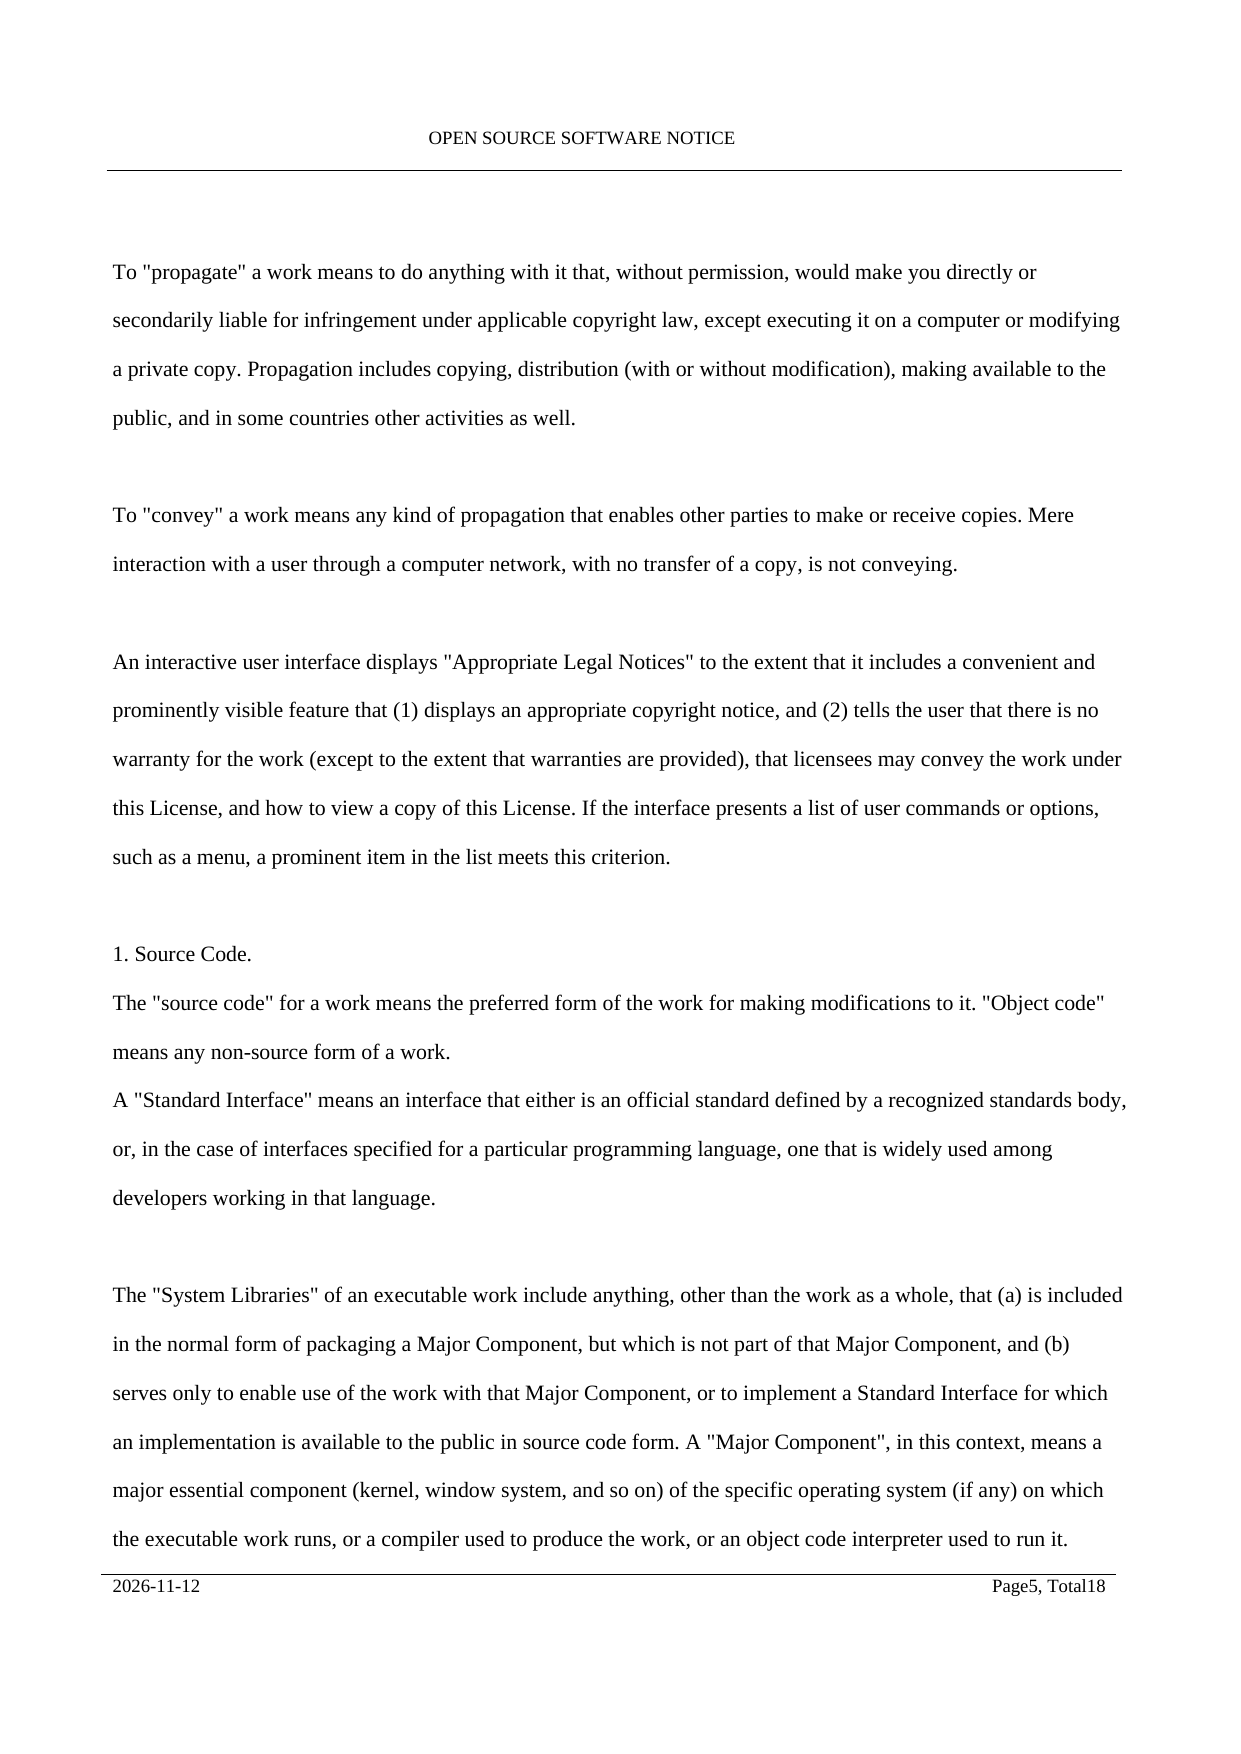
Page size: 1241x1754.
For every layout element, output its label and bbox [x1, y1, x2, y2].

text [112, 206, 1128, 1555]
